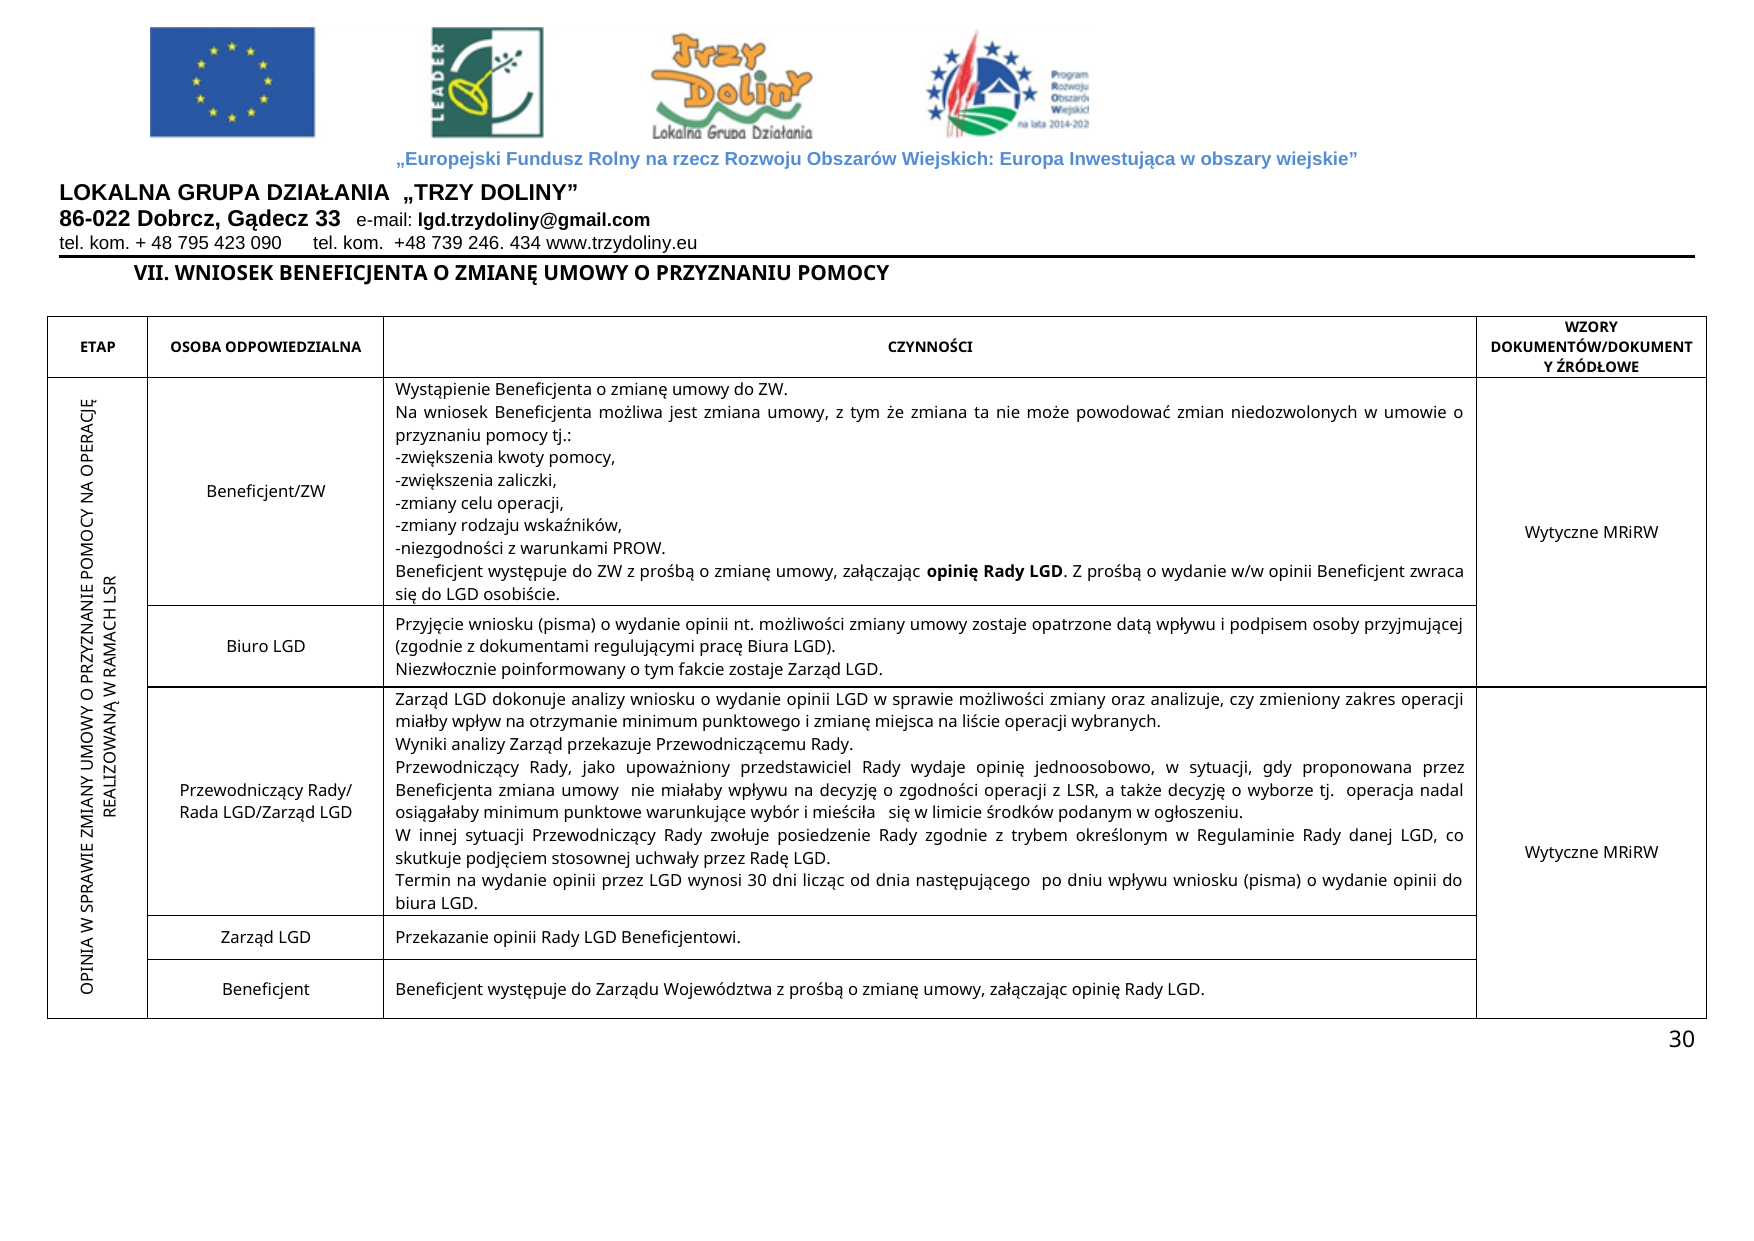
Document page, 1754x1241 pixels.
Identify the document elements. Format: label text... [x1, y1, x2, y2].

table_cell Przewodniczący Rady/ Rada LGD/Zarząd LGD [148, 688, 383, 914]
subtitle VII. WNIOSEK BENEFICJENTA O ZMIANĘ UMOWY O PRZYZNANIU POMOCY [133, 258, 1695, 287]
table_header CZYNNOŚCI [384, 317, 1476, 377]
table_header ETAP [48, 317, 147, 377]
table_cell Biuro LGD [148, 606, 383, 686]
table_cell Zarząd LGD dokonuje analizy wniosku o wydanie opinii LGD w sprawie możliwości zmiany oraz analizuje, czy zmieniony zakres operacji miałby wpływ na otrzymanie minimum punktowego i zmianę miejsca na liście operacji wybranych. Wyniki analizy Zarząd przekazuje Przewodniczącemu Rady. Przewodniczący Rady, jako upoważniony przedstawiciel Rady wydaje opinię jednoosobowo, w sytuacji, gdy proponowana przez Beneficjenta zmiana umowy nie miałaby wpływu na decyzję o zgodności operacji z LSR, a także decyzję o wyborze tj. operacja nadal osiągałaby minimum punktowe warunkujące wybór i mieściła się w limicie środków podanym w ogłoszeniu. W innej sytuacji Przewodniczący Rady zwołuje posiedzenie Rady zgodnie z trybem określonym w Regulaminie Rady danej LGD, co skutkuje podjęciem stosownej uchwały przez Radę LGD. Termin na wydanie opinii przez LGD wynosi 30 dni licząc od dnia następującego po dniu wpływu wniosku (pisma) o wydanie opinii do biura LGD. [384, 688, 1476, 914]
picture [150, 27, 1091, 139]
table_cell Beneficjent/ZW [148, 378, 383, 605]
table_cell Przyjęcie wniosku (pisma) o wydanie opinii nt. możliwości zmiany umowy zostaje opatrzone datą wpływu i podpisem osoby przyjmującej (zgodnie z dokumentami regulującymi pracę Biura LGD). Niezwłocznie poinformowany o tym fakcie zostaje Zarząd LGD. [384, 606, 1476, 686]
table_cell Wytyczne MRiRW [1477, 688, 1706, 1017]
table_cell Wystąpienie Beneficjenta o zmianę umowy do ZW. Na wniosek Beneficjenta możliwa jest zmiana umowy, z tym że zmiana ta nie może powodować zmian niedozwolonych w umowie o przyznaniu pomocy tj.: -zwiększenia kwoty pomocy, -zwiększenia zaliczki, -zmiany celu operacji, -zmiany rodzaju wskaźników, -niezgodności z warunkami PROW. Beneficjent występuje do ZW z prośbą o zmianę umowy, załączając opinię Rady LGD. Z prośbą o wydanie w/w opinii Beneficjent zwraca się do LGD osobiście. [384, 378, 1476, 605]
table_header OSOBA ODPOWIEDZIALNA [148, 317, 383, 377]
table_cell Beneficjent [148, 960, 383, 1017]
table_cell OPINIA W SPRAWIE ZMIANY UMOWY O PRZYZNANIE POMOCY NA OPERACJĘ REALIZOWANĄ W RAMACH LSR [48, 378, 147, 1017]
table_header WZORY DOKUMENTÓW/DOKUMENTY ŹRÓDŁOWE [1477, 317, 1706, 377]
table_cell Beneficjent występuje do Zarządu Województwa z prośbą o zmianę umowy, załączając opinię Rady LGD. [384, 960, 1476, 1017]
table_cell Przekazanie opinii Rady LGD Beneficjentowi. [384, 916, 1476, 959]
table_cell Zarząd LGD [148, 916, 383, 959]
table_cell Wytyczne MRiRW [1477, 378, 1706, 686]
